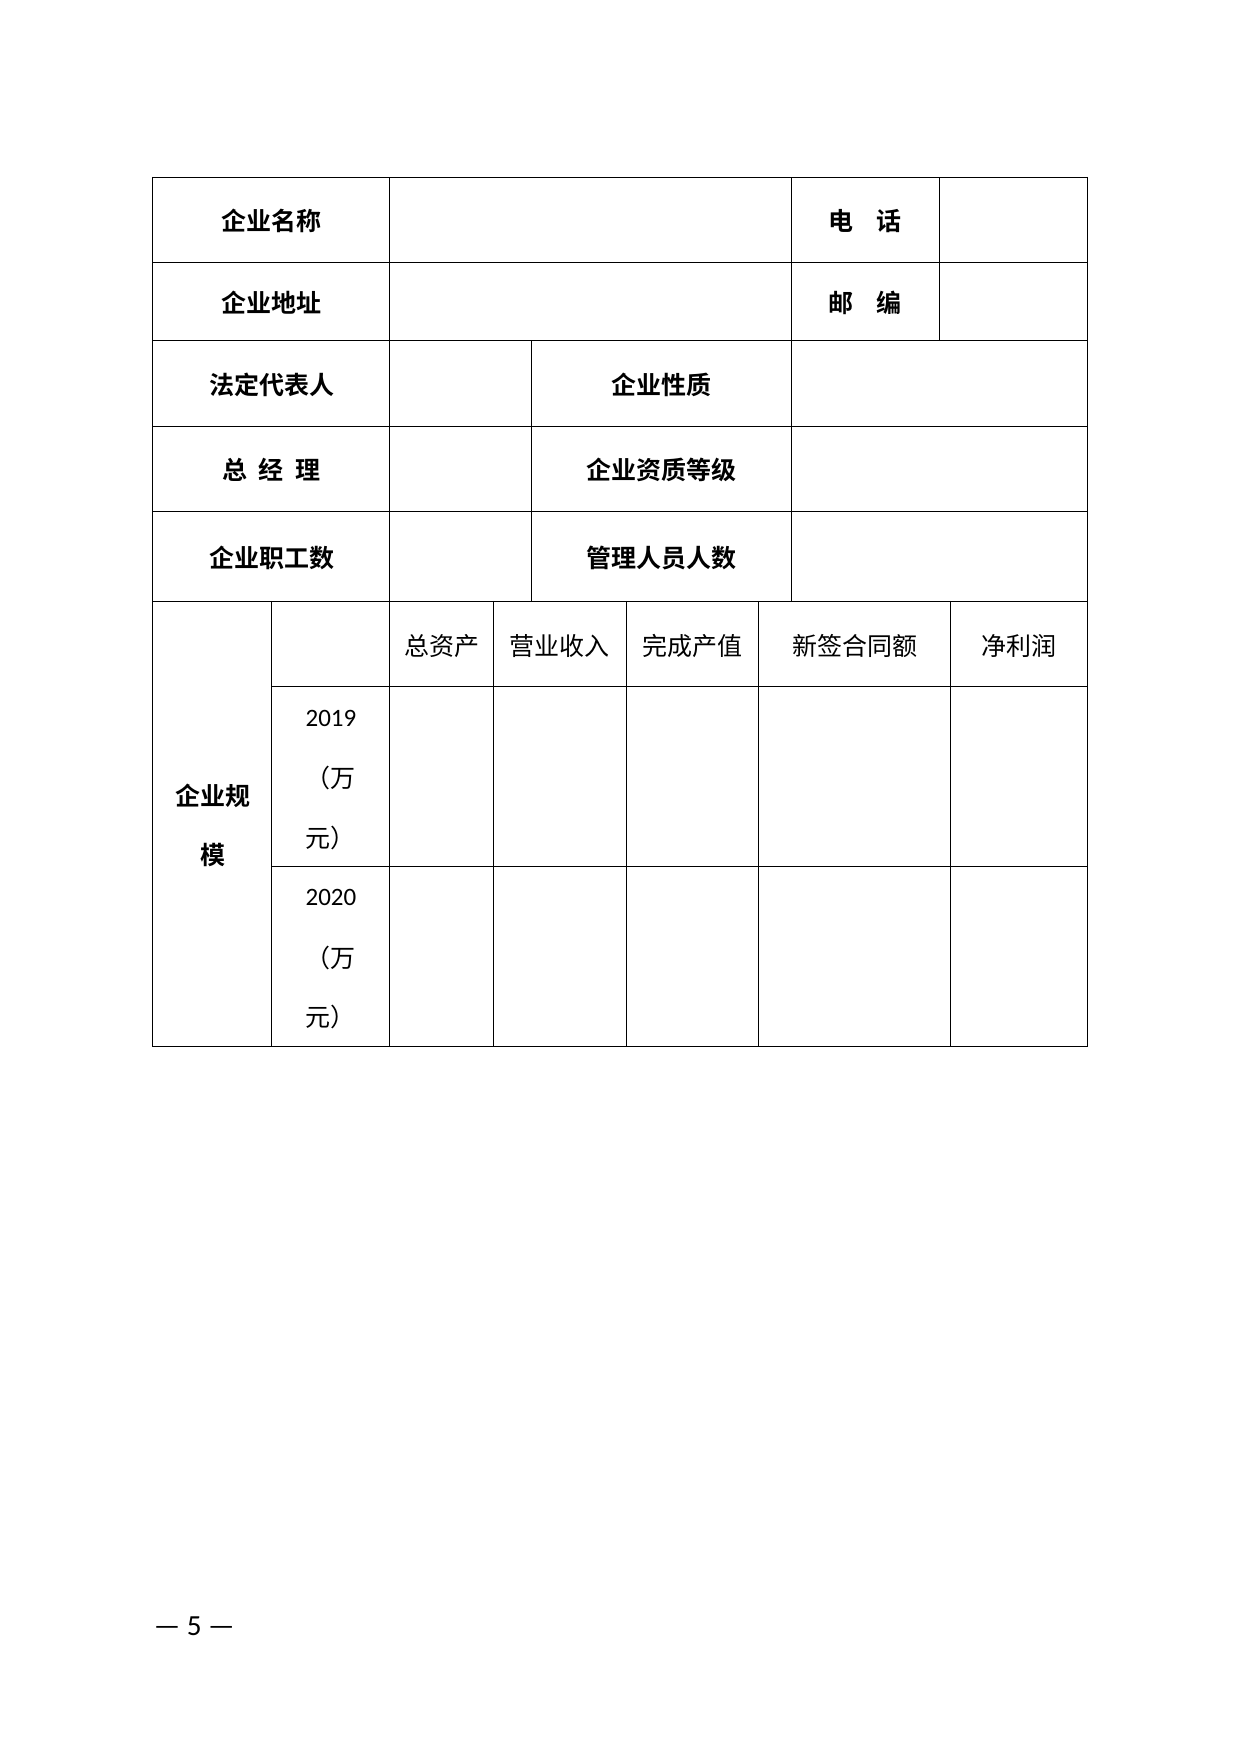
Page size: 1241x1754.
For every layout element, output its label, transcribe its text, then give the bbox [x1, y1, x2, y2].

table_cell 法定代表人 [153, 341, 389, 426]
table_header [390, 178, 791, 262]
table_cell [494, 867, 626, 1046]
table_cell 2020 （万元） [272, 867, 389, 1046]
table_cell 总 经 理 [153, 427, 389, 511]
table_cell 企业资质等级 [532, 427, 791, 511]
table_cell [272, 602, 389, 686]
table_cell [940, 263, 1087, 340]
table_cell 净利润 [951, 602, 1087, 686]
table_cell 企业职工数 [153, 512, 389, 601]
table_cell [792, 512, 1087, 601]
table_cell [792, 427, 1087, 511]
table_cell [390, 341, 531, 426]
table_cell 企业地址 [153, 263, 389, 340]
table_cell [951, 867, 1087, 1046]
table_cell [494, 687, 626, 866]
table_cell 新签合同额 [759, 602, 950, 686]
table_cell [390, 512, 531, 601]
table_header 电 话 [792, 178, 939, 262]
table_cell [759, 687, 950, 866]
table_cell [627, 687, 758, 866]
table_cell 总资产 [390, 602, 493, 686]
table_cell 管理人员人数 [532, 512, 791, 601]
table_cell 邮 编 [792, 263, 939, 340]
table_cell [951, 687, 1087, 866]
table_cell 企业性质 [532, 341, 791, 426]
table_cell [390, 687, 493, 866]
table_cell [390, 427, 531, 511]
table_cell 2019 （万元） [272, 687, 389, 866]
table_cell [390, 867, 493, 1046]
table_cell [759, 867, 950, 1046]
table_cell [390, 263, 791, 340]
table_header 企业名称 [153, 178, 389, 262]
table_cell 完成产值 [627, 602, 758, 686]
table_cell [792, 341, 1087, 426]
table_header [940, 178, 1087, 262]
table_cell [627, 867, 758, 1046]
table_cell 营业收入 [494, 602, 626, 686]
table_cell 企业规模 [153, 602, 271, 1046]
